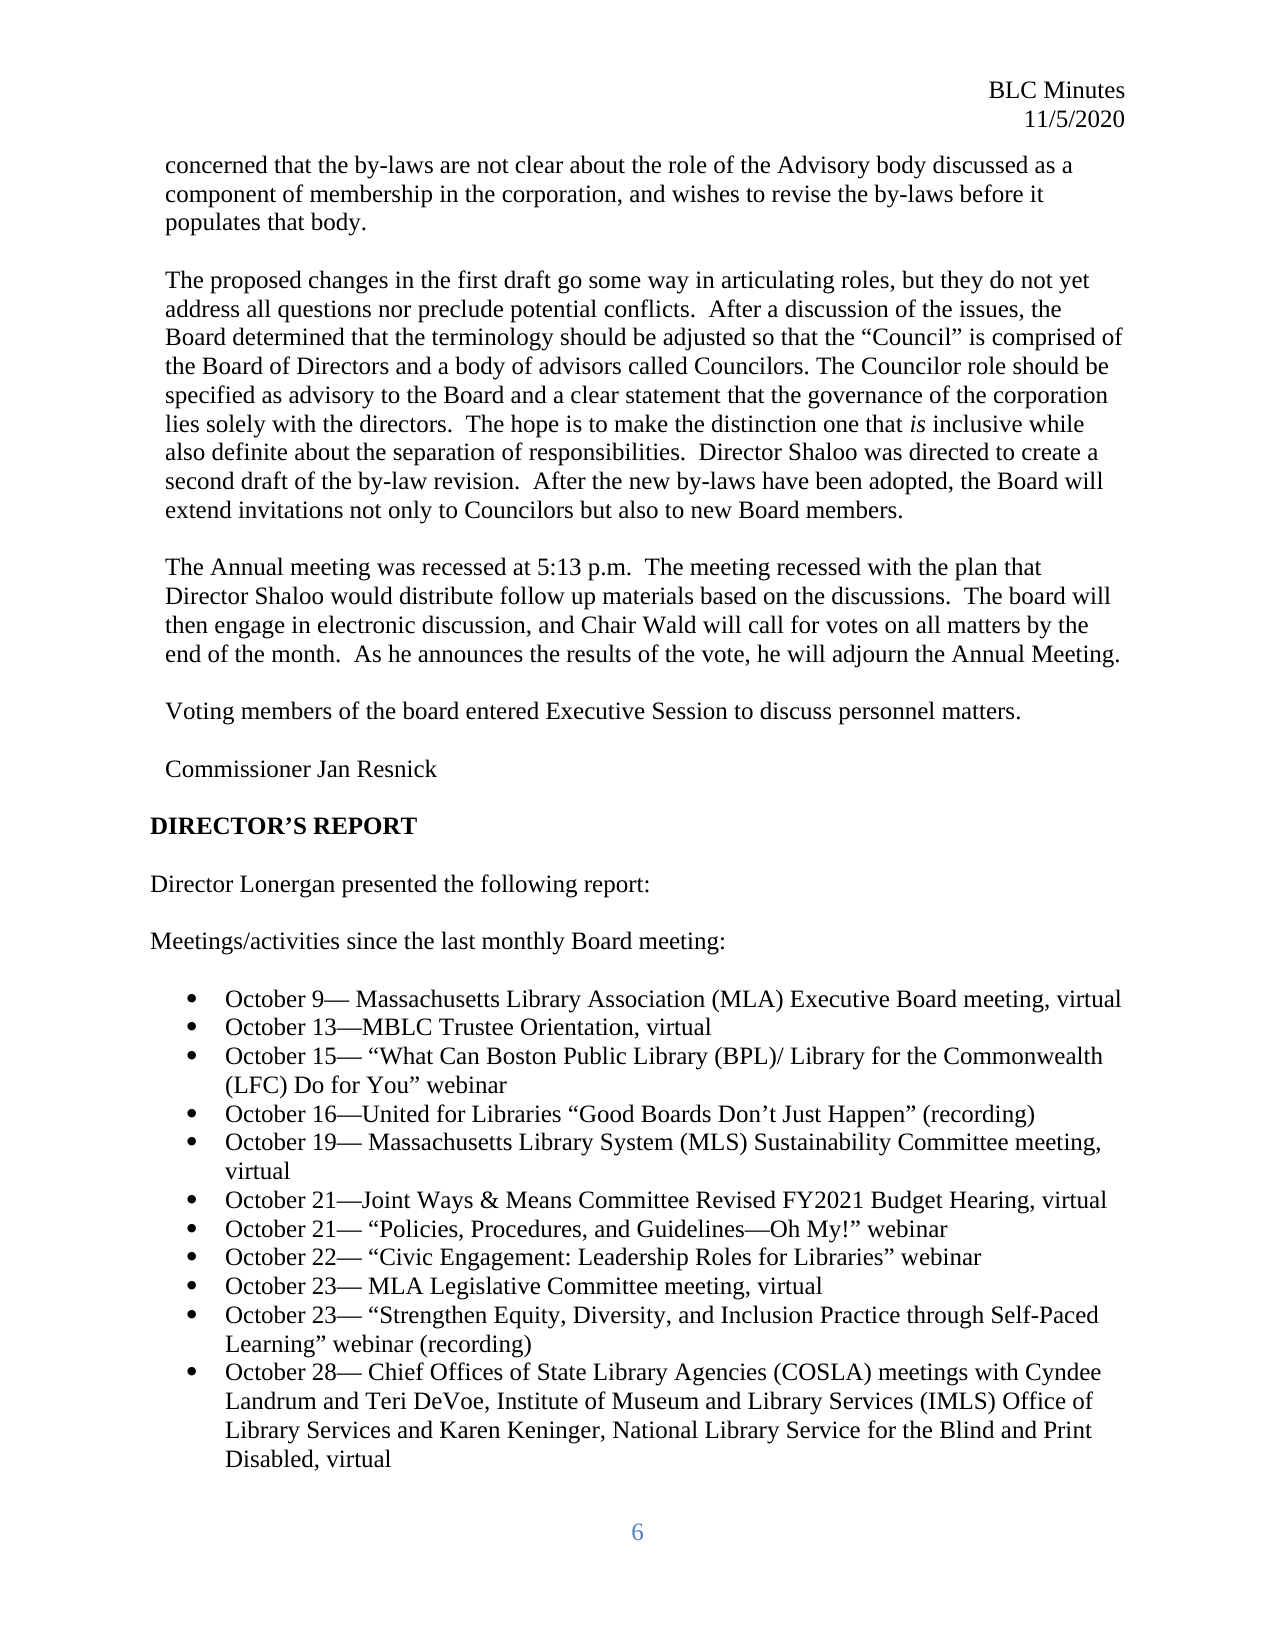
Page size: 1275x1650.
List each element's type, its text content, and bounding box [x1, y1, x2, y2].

list October 23— MLA Legislative Committee meeting, virtual [187, 1271, 1125, 1300]
text Director Lonergan presented the following report: [150, 869, 1125, 897]
list October 15— “What Can Boston Public Library (BPL)/ Library for the Commonwealth (LFC) Do for You” webinar [187, 1041, 1125, 1099]
text Voting members of the board entered Executive Session to discuss personnel matters. [165, 696, 1125, 725]
list October 23— “Strengthen Equity, Diversity, and Inclusion Practice through Self-Paced Learning” webinar (recording) [187, 1300, 1125, 1357]
list October 22— “Civic Engagement: Leadership Roles for Libraries” webinar [187, 1242, 1125, 1271]
text The proposed changes in the first draft go some way in articulating roles, but they do not yet address all questions nor preclude potential conflicts. After a discussion of the issues, the Board determined that the terminology should be adjusted so that the “Council” is comprised of the Board of Directors and a body of advisors called Councilors. The Councilor role should be specified as advisory to the Board and a clear statement that the governance of the corporation lies solely with the directors. The hope is to make the distinction one that is inclusive while also definite about the separation of responsibilities. Director Shaloo was directed to create a second draft of the by-law revision. After the new by-laws have been adopted, the Board will extend invitations not only to Councilors but also to new Board members. [165, 265, 1125, 524]
list October 28— Chief Offices of State Library Agencies (COSLA) meetings with Cyndee Landrum and Teri DeVoe, Institute of Museum and Library Services (IMLS) Office of Library Services and Karen Keninger, National Library Service for the Blind and Print Disabled, virtual [187, 1357, 1125, 1472]
list October 21—Joint Ways & Means Committee Revised FY2021 Budget Hearing, virtual [187, 1185, 1125, 1214]
text Meetings/activities since the last monthly Board meeting: [150, 926, 1125, 955]
text DIRECTOR’S REPORT [150, 811, 1125, 840]
list October 19— Massachusetts Library System (MLS) Sustainability Committee meeting, virtual [187, 1127, 1125, 1185]
text The Annual meeting was recessed at 5:13 p.m. The meeting recessed with the plan that Director Shaloo would distribute follow up materials based on the discussions. The board will then engage in electronic discussion, and Chair Wald will call for votes on all matters by the end of the month. As he announces the results of the vote, he will adjourn the Annual Meeting. [165, 552, 1125, 667]
list October 9— Massachusetts Library Association (MLA) Executive Board meeting, virtual [187, 984, 1125, 1012]
list October 21— “Policies, Procedures, and Guidelines—Oh My!” webinar [187, 1214, 1125, 1242]
text Commissioner Jan Resnick [150, 754, 1125, 782]
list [165, 150, 1125, 236]
list October 16—United for Libraries “Good Boards Don’t Just Happen” (recording) [187, 1099, 1125, 1127]
list October 13—MBLC Trustee Orientation, virtual [187, 1012, 1125, 1041]
